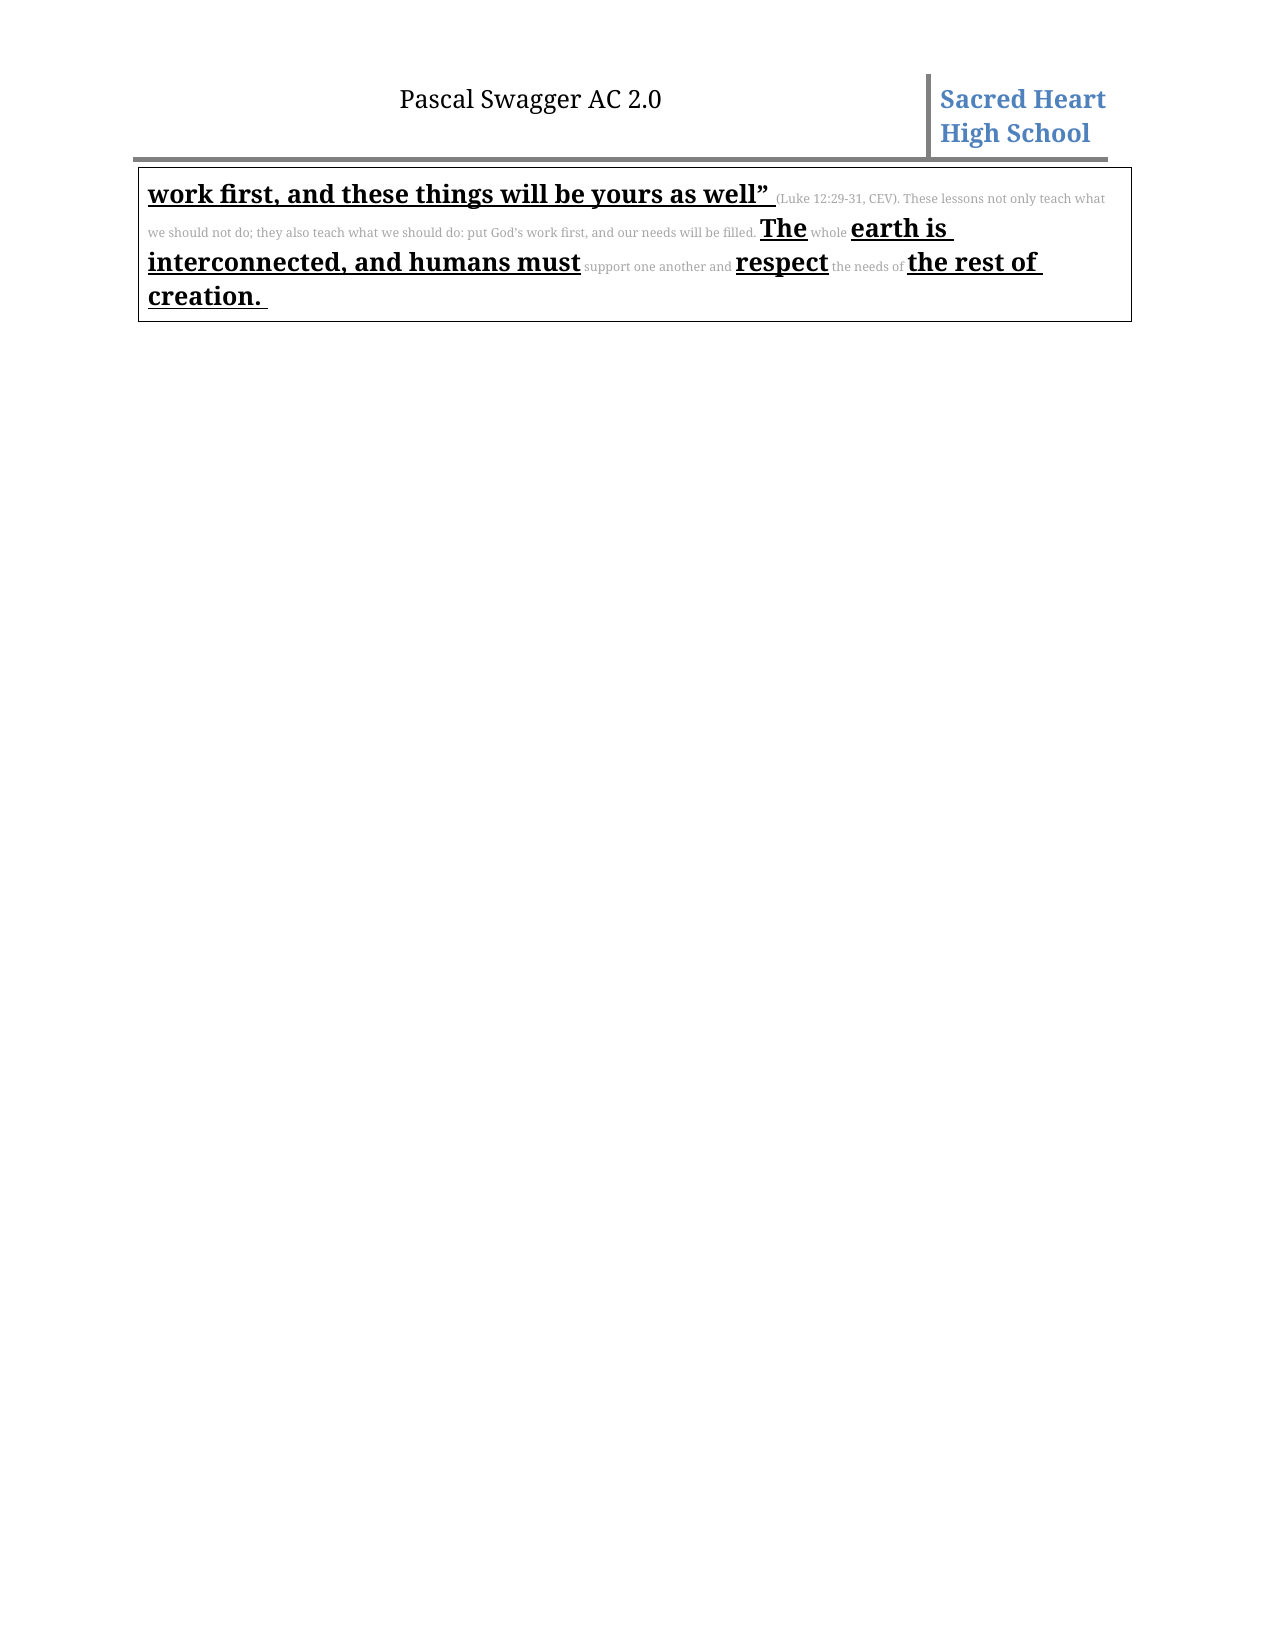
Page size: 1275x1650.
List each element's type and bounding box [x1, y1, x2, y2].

text [139, 168, 1131, 321]
